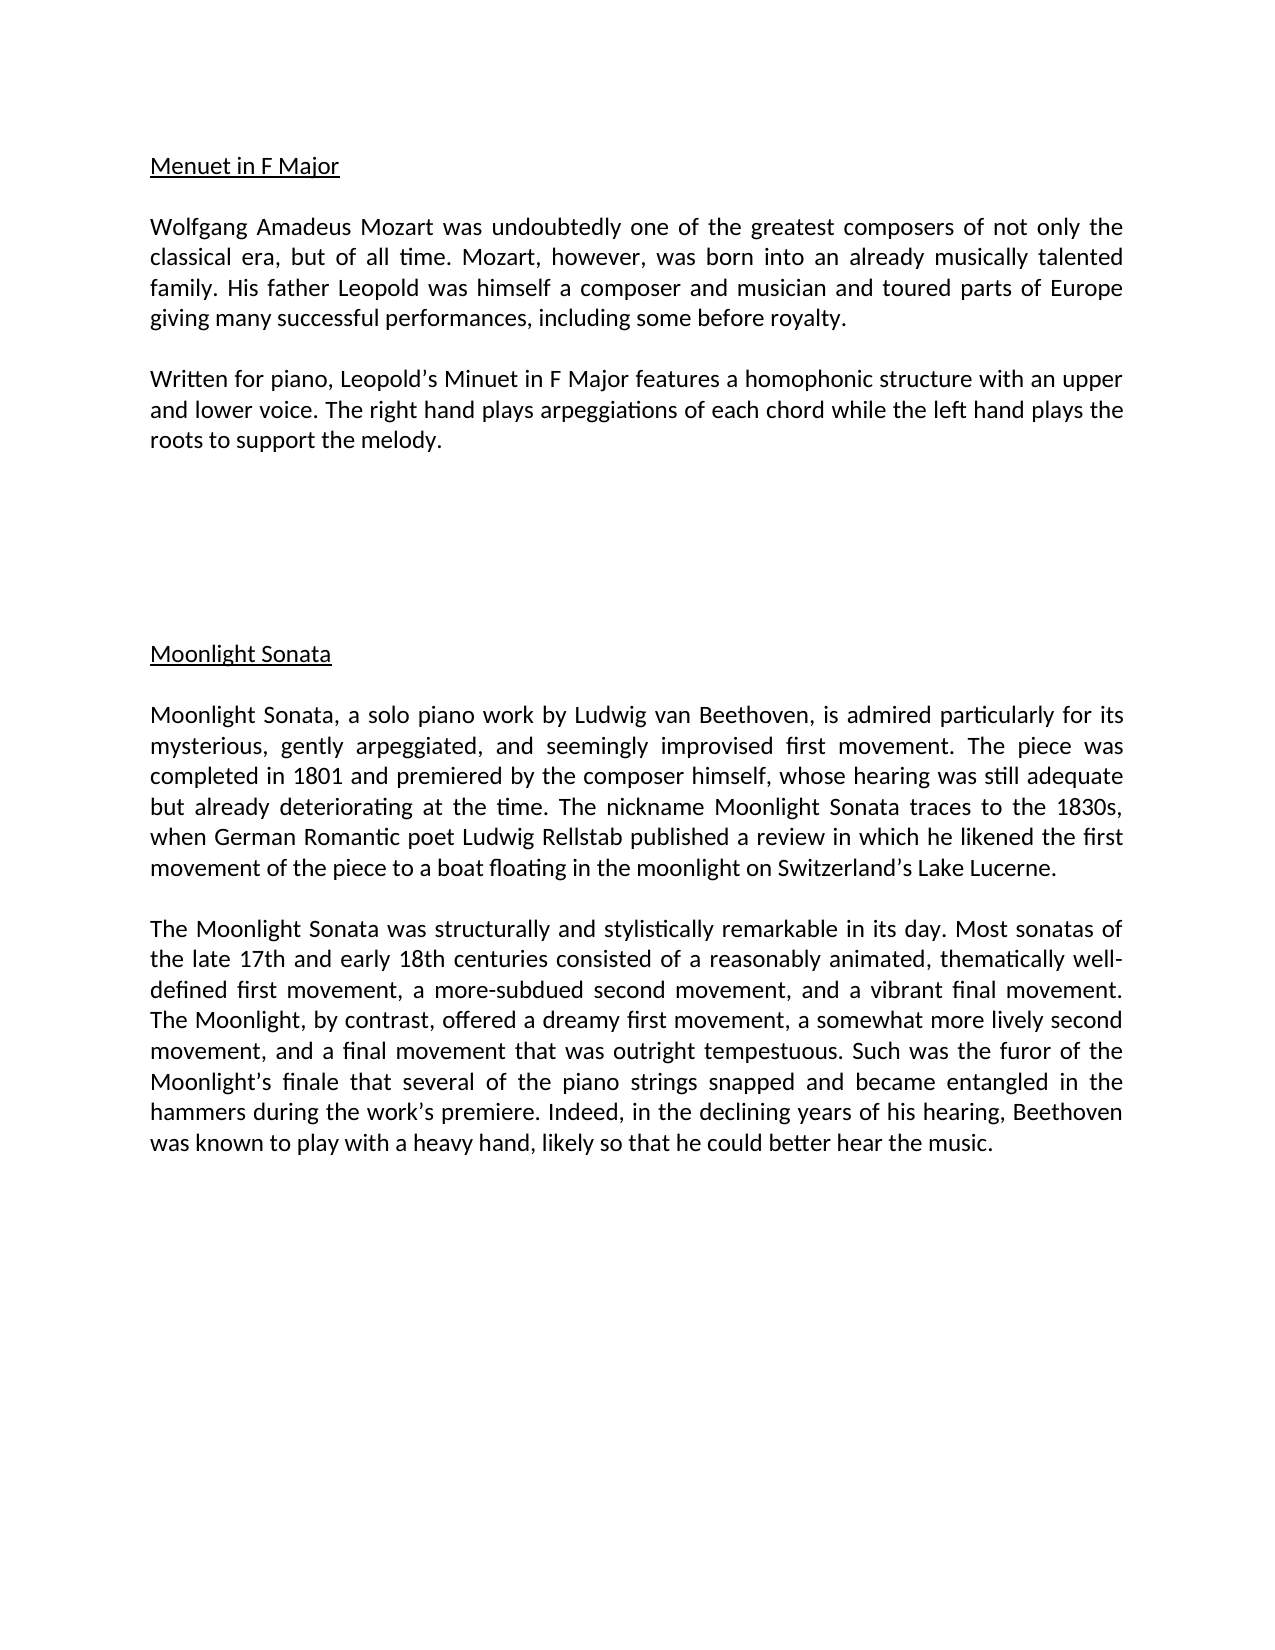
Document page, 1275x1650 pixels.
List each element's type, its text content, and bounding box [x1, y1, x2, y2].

text Menuet in F Major [150, 150, 1125, 181]
text Moonlight Sonata, a solo piano work by Ludwig van Beethoven, is admired particularly for its mysterious, gently arpeggiated, and seemingly improvised first movement. The piece was completed in 1801 and premiered by the composer himself, whose hearing was still adequate but already deteriorating at the time. The nickname Moonlight Sonata traces to the 1830s, when German Romantic poet Ludwig Rellstab published a review in which he likened the first movement of the piece to a boat floating in the moonlight on Switzerland’s Lake Lucerne. [150, 699, 1125, 882]
text The Moonlight Sonata was structurally and stylistically remarkable in its day. Most sonatas of the late 17th and early 18th centuries consisted of a reasonably animated, thematically well-defined first movement, a more-subdued second movement, and a vibrant final movement. The Moonlight, by contrast, offered a dreamy first movement, a somewhat more lively second movement, and a final movement that was outright tempestuous. Such was the furor of the Moonlight’s finale that several of the piano strings snapped and became entangled in the hammers during the work’s premiere. Indeed, in the declining years of his hearing, Beethoven was known to play with a heavy hand, likely so that he could better hear the music. [150, 913, 1125, 1157]
text Moonlight Sonata [150, 638, 1125, 669]
text Wolfgang Amadeus Mozart was undoubtedly one of the greatest composers of not only the classical era, but of all time. Mozart, however, was born into an already musically talented family. His father Leopold was himself a composer and musician and toured parts of Europe giving many successful performances, including some before royalty. [150, 211, 1125, 333]
text Written for piano, Leopold’s Minuet in F Major features a homophonic structure with an upper and lower voice. The right hand plays arpeggiations of each chord while the left hand plays the roots to support the melody. [150, 364, 1125, 455]
